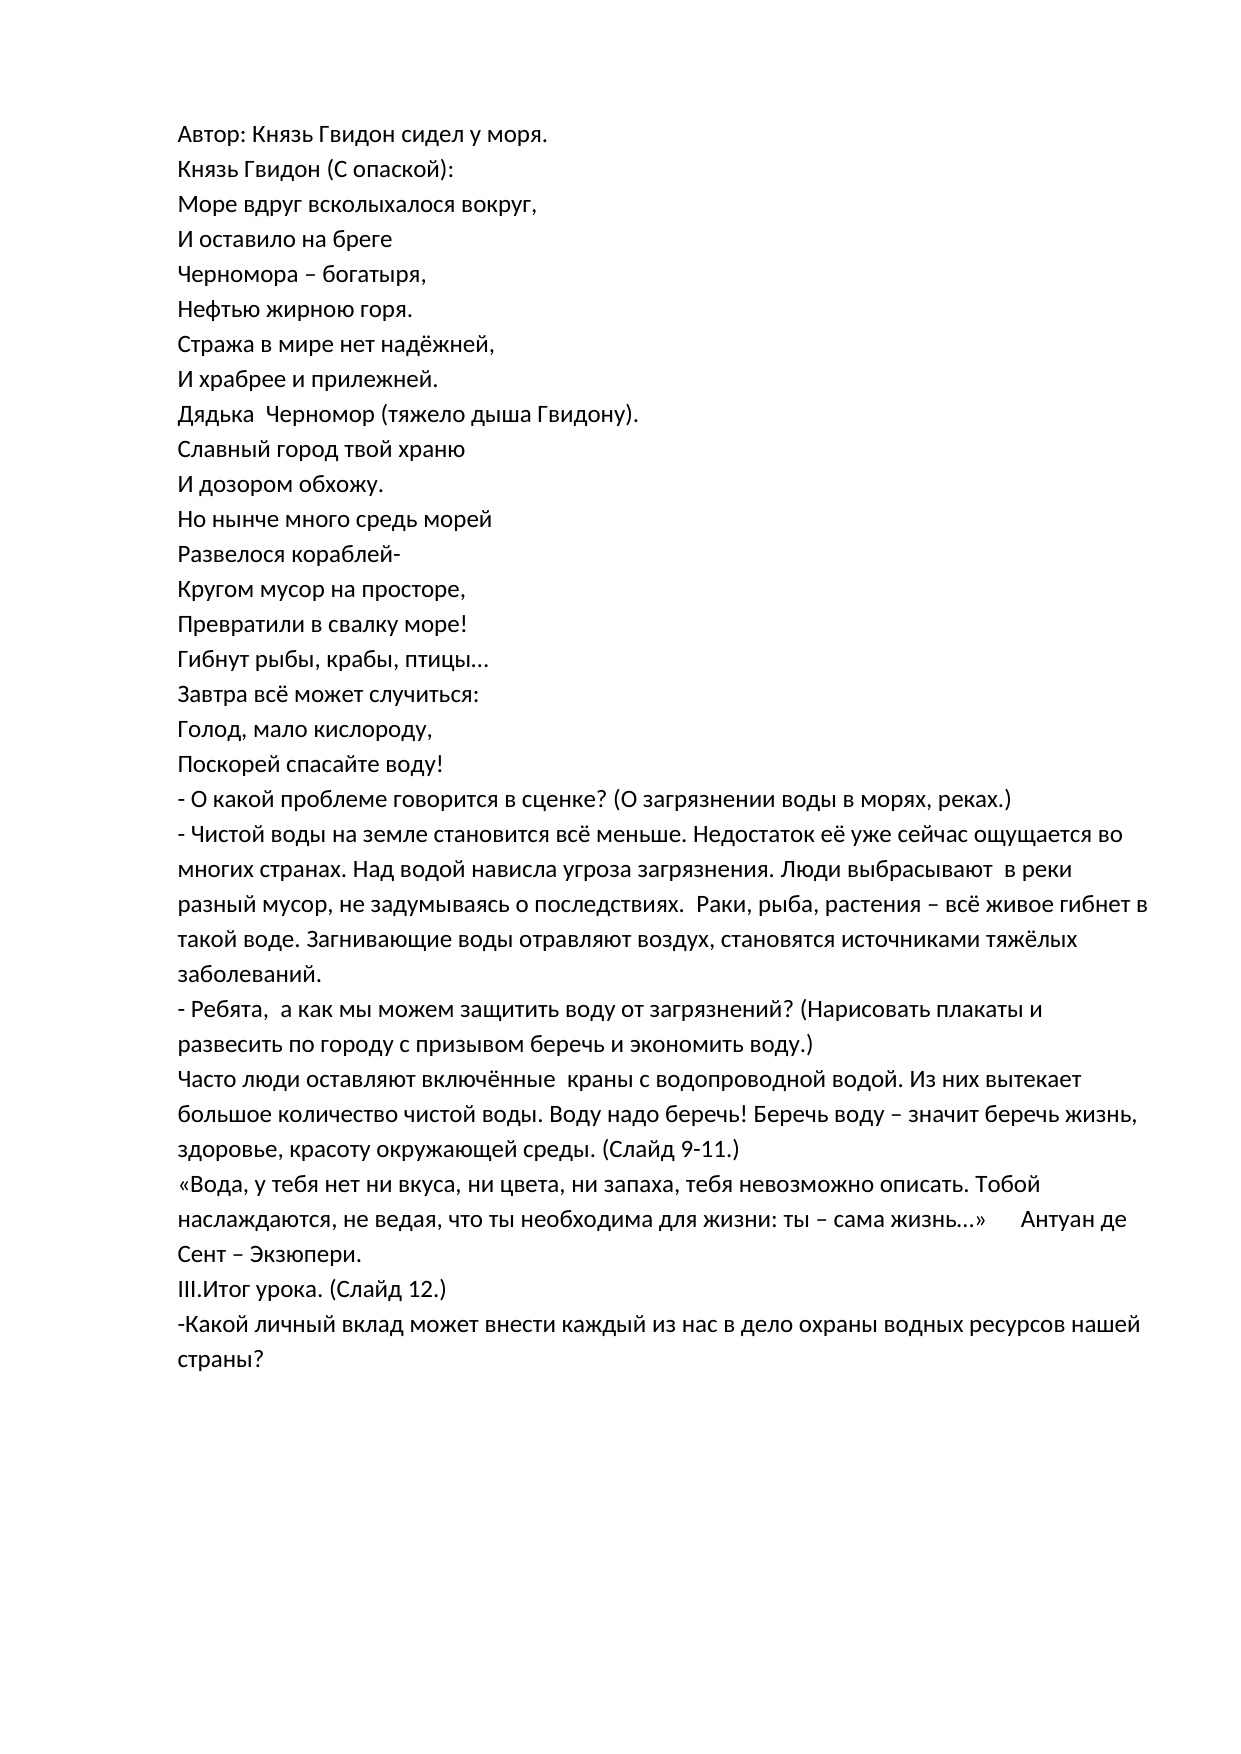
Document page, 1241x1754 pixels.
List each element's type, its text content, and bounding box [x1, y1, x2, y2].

text III.Итог урока. (Слайд 12.) [177, 1273, 1152, 1304]
text Голод, мало кислороду, [177, 713, 1152, 744]
text Море вдруг всколыхалося вокруг, [177, 188, 1152, 219]
text И дозором обхожу. [177, 468, 1152, 499]
text И оставило на бреге [177, 223, 1152, 254]
text Князь Гвидон (С опаской): [177, 153, 1152, 184]
text Завтра всё может случиться: [177, 678, 1152, 709]
text - Ребята, а как мы можем защитить воду от загрязнений? (Нарисовать плакаты и развесить по городу с призывом беречь и экономить воду.) [177, 993, 1152, 1059]
text - О какой проблеме говорится в сценке? (О загрязнении воды в морях, реках.) [177, 783, 1152, 814]
text Кругом мусор на просторе, [177, 573, 1152, 604]
text Но нынче много средь морей [177, 503, 1152, 534]
text И храбрее и прилежней. [177, 363, 1152, 394]
text - Чистой воды на земле становится всё меньше. Недостаток её уже сейчас ощущается во многих странах. Над водой нависла угроза загрязнения. Люди выбрасывают в реки разный мусор, не задумываясь о последствиях. Раки, рыба, растения – всё живое гибнет в такой воде. Загнивающие воды отравляют воздух, становятся источниками тяжёлых заболеваний. [177, 818, 1152, 989]
text Превратили в свалку море! [177, 608, 1152, 639]
text Стража в мире нет надёжней, [177, 328, 1152, 359]
text Славный город твой храню [177, 433, 1152, 464]
text «Вода, у тебя нет ни вкуса, ни цвета, ни запаха, тебя невозможно описать. Тобой наслаждаются, не ведая, что ты необходима для жизни: ты – сама жизнь…» Антуан де Сент – Экзюпери. [177, 1168, 1152, 1269]
text Развелося кораблей- [177, 538, 1152, 569]
text Часто люди оставляют включённые краны с водопроводной водой. Из них вытекает большое количество чистой воды. Воду надо беречь! Беречь воду – значит беречь жизнь, здоровье, красоту окружающей среды. (Слайд 9-11.) [177, 1063, 1152, 1164]
text Черномора – богатыря, [177, 258, 1152, 289]
text Гибнут рыбы, крабы, птицы… [177, 643, 1152, 674]
text -Какой личный вклад может внести каждый из нас в дело охраны водных ресурсов нашей страны? [177, 1308, 1152, 1374]
text Нефтью жирною горя. [177, 293, 1152, 324]
text Автор: Князь Гвидон сидел у моря. [177, 118, 1152, 149]
text Поскорей спасайте воду! [177, 748, 1152, 779]
text Дядька Черномор (тяжело дыша Гвидону). [177, 398, 1152, 429]
